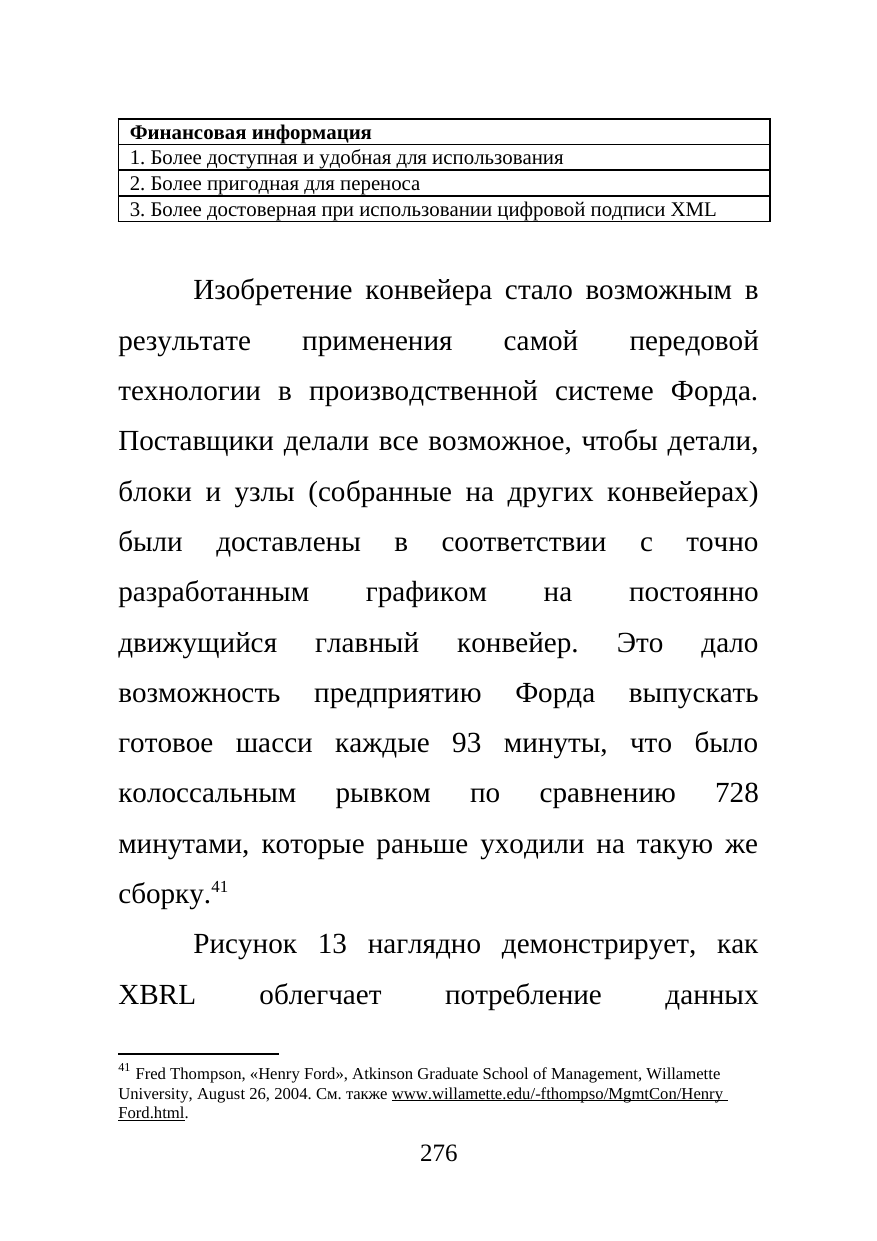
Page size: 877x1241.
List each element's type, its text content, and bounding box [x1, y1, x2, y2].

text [118, 927, 759, 1010]
table_cell 2. Более пригодная для переноса [119, 171, 769, 195]
table_cell 3. Более достоверная при использовании цифровой подписи XML [119, 197, 769, 221]
text Изобретение конвейера стало возможным в результате применения самой передовой технологии в производственной системе Форда. Поставщики делали все возможное, чтобы детали, блоки и узлы (собранные на других конвейерах) были доставлены в соответствии с точно разработанным графиком на постоянно движущийся главный конвейер. Это дало возможность предприятию Форда выпускать готовое шасси каждые 93 минуты, что было колоссальным рывком по сравнению 728 минутами, которые раньше уходили на такую же сборку. [118, 272, 759, 910]
table_cell 1. Более доступная и удобная для использования [119, 145, 769, 169]
table_cell Финансовая информация [119, 120, 769, 144]
